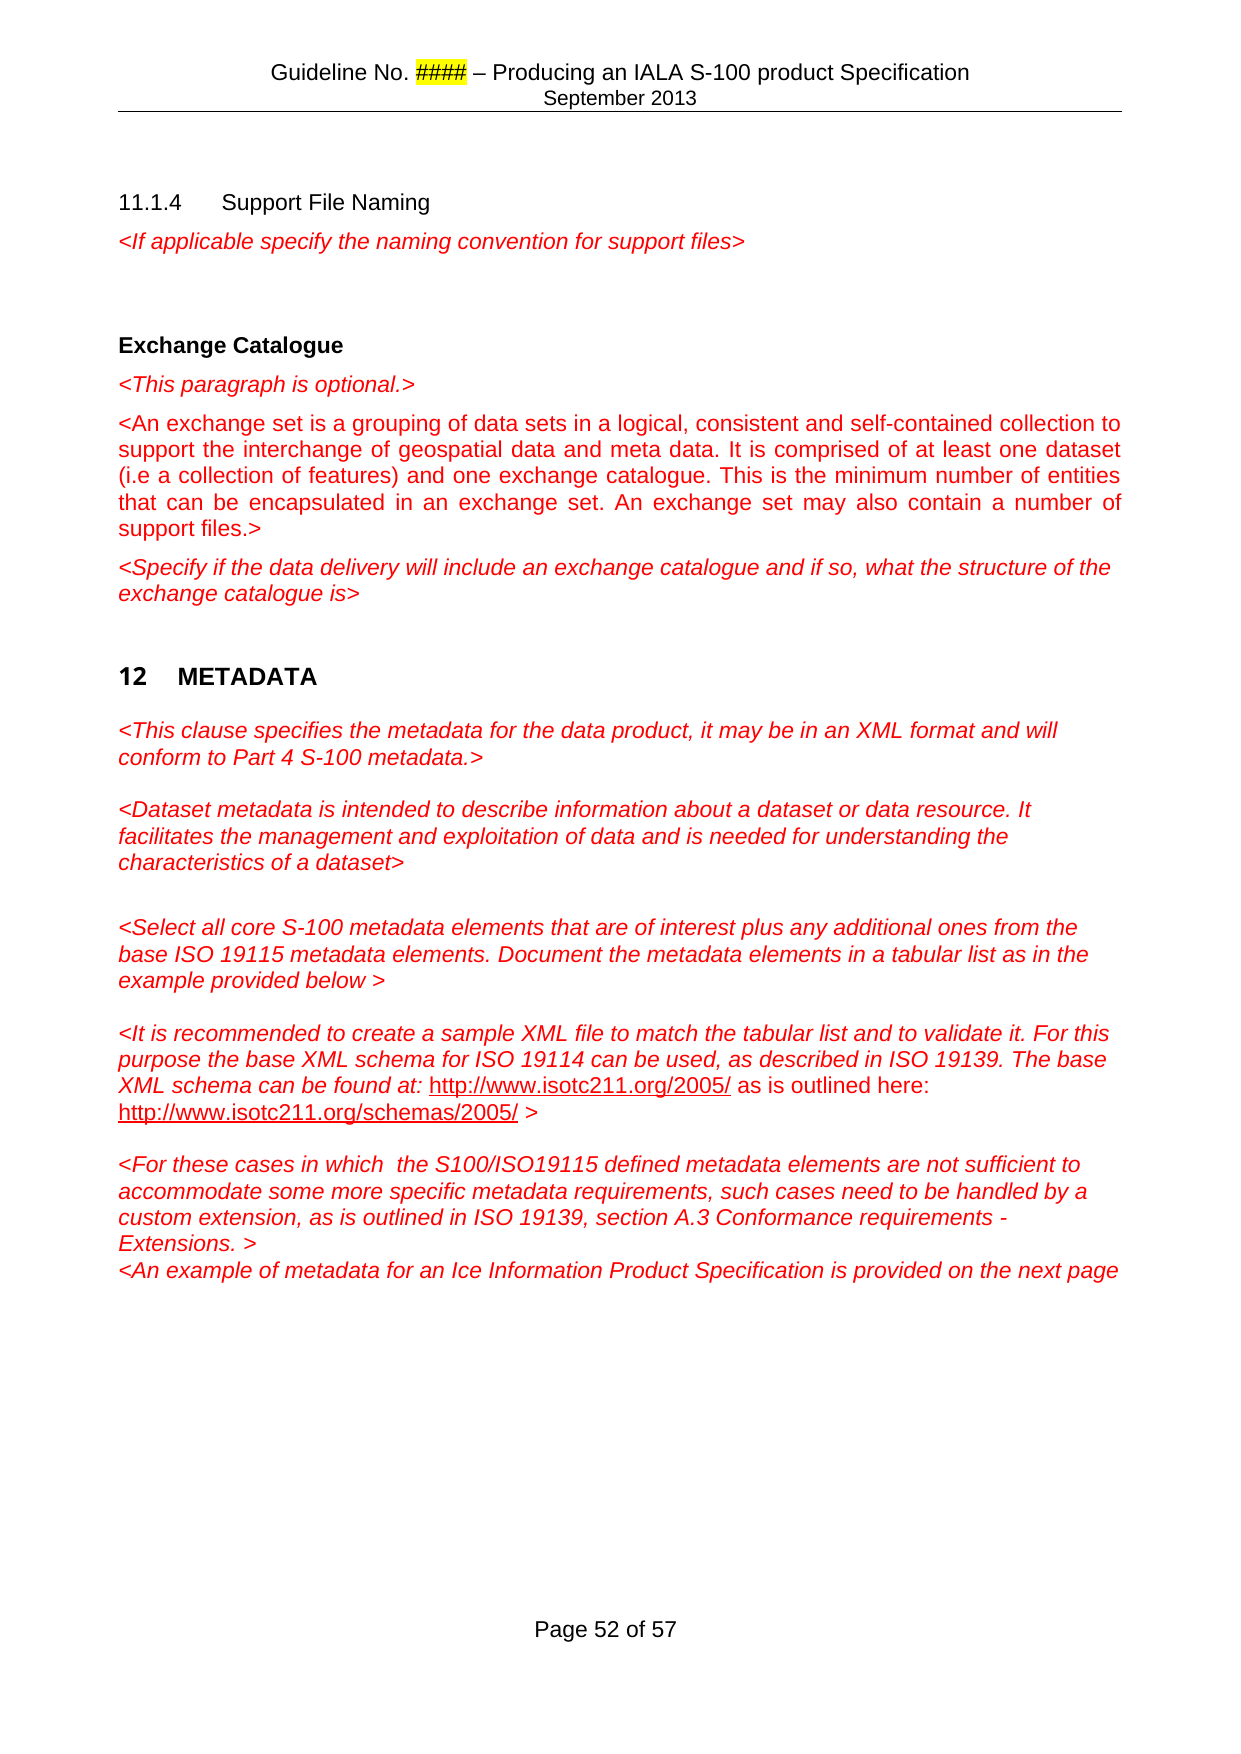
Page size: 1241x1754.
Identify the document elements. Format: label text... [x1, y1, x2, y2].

text <An example of metadata for an Ice Information Product Specification is provided on the next page [118, 1257, 1122, 1283]
text <An exchange set is a grouping of data sets in a logical, consistent and self-contained collection to support the interchange of geospatial data and meta data. It is comprised of at least one dataset (i.e a collection of features) and one exchange catalogue. This is the minimum number of entities that can be encapsulated in an exchange set. An exchange set may also contain a number of support files.> [118, 410, 1122, 542]
subtitle Support File Naming [118, 189, 1122, 216]
text <Select all core S-100 metadata elements that are of interest plus any additional ones from the base ISO 19115 metadata elements. Document the metadata elements in a tabular list as in the example provided below > [118, 914, 1122, 993]
text <This paragraph is optional.> [118, 371, 1122, 397]
text <Dataset metadata is intended to describe information about a dataset or data resource. It facilitates the management and exploitation of data and is needed for understanding the characteristics of a dataset> [118, 796, 1122, 875]
text <This clause specifies the metadata for the data product, it may be in an XML format and will conform to Part 4 S-100 metadata.> [118, 717, 1122, 770]
text <Specify if the data delivery will include an exchange catalogue and if so, what the structure of the exchange catalogue is> [118, 554, 1122, 607]
text <If applicable specify the naming convention for support files> [118, 228, 1122, 254]
subtitle Metadata [118, 658, 1122, 692]
text <For these cases in which the S100/ISO19115 defined metadata elements are not sufficient to accommodate some more specific metadata requirements, such cases need to be handled by a custom extension, as is outlined in ISO 19139, section A.3 Conformance requirements -Extensions. > [118, 1151, 1122, 1257]
subtitle Exchange Catalogue [118, 332, 1122, 358]
text <It is recommended to create a sample XML file to match the tabular list and to validate it. For this purpose the base XML schema for ISO 19114 can be used, as described in ISO 19139. The base XML schema can be found at: http://www.isotc211.org/2005/ as is outlined here: http://www.isotc211.org/schemas/2005/ > [118, 1019, 1122, 1125]
